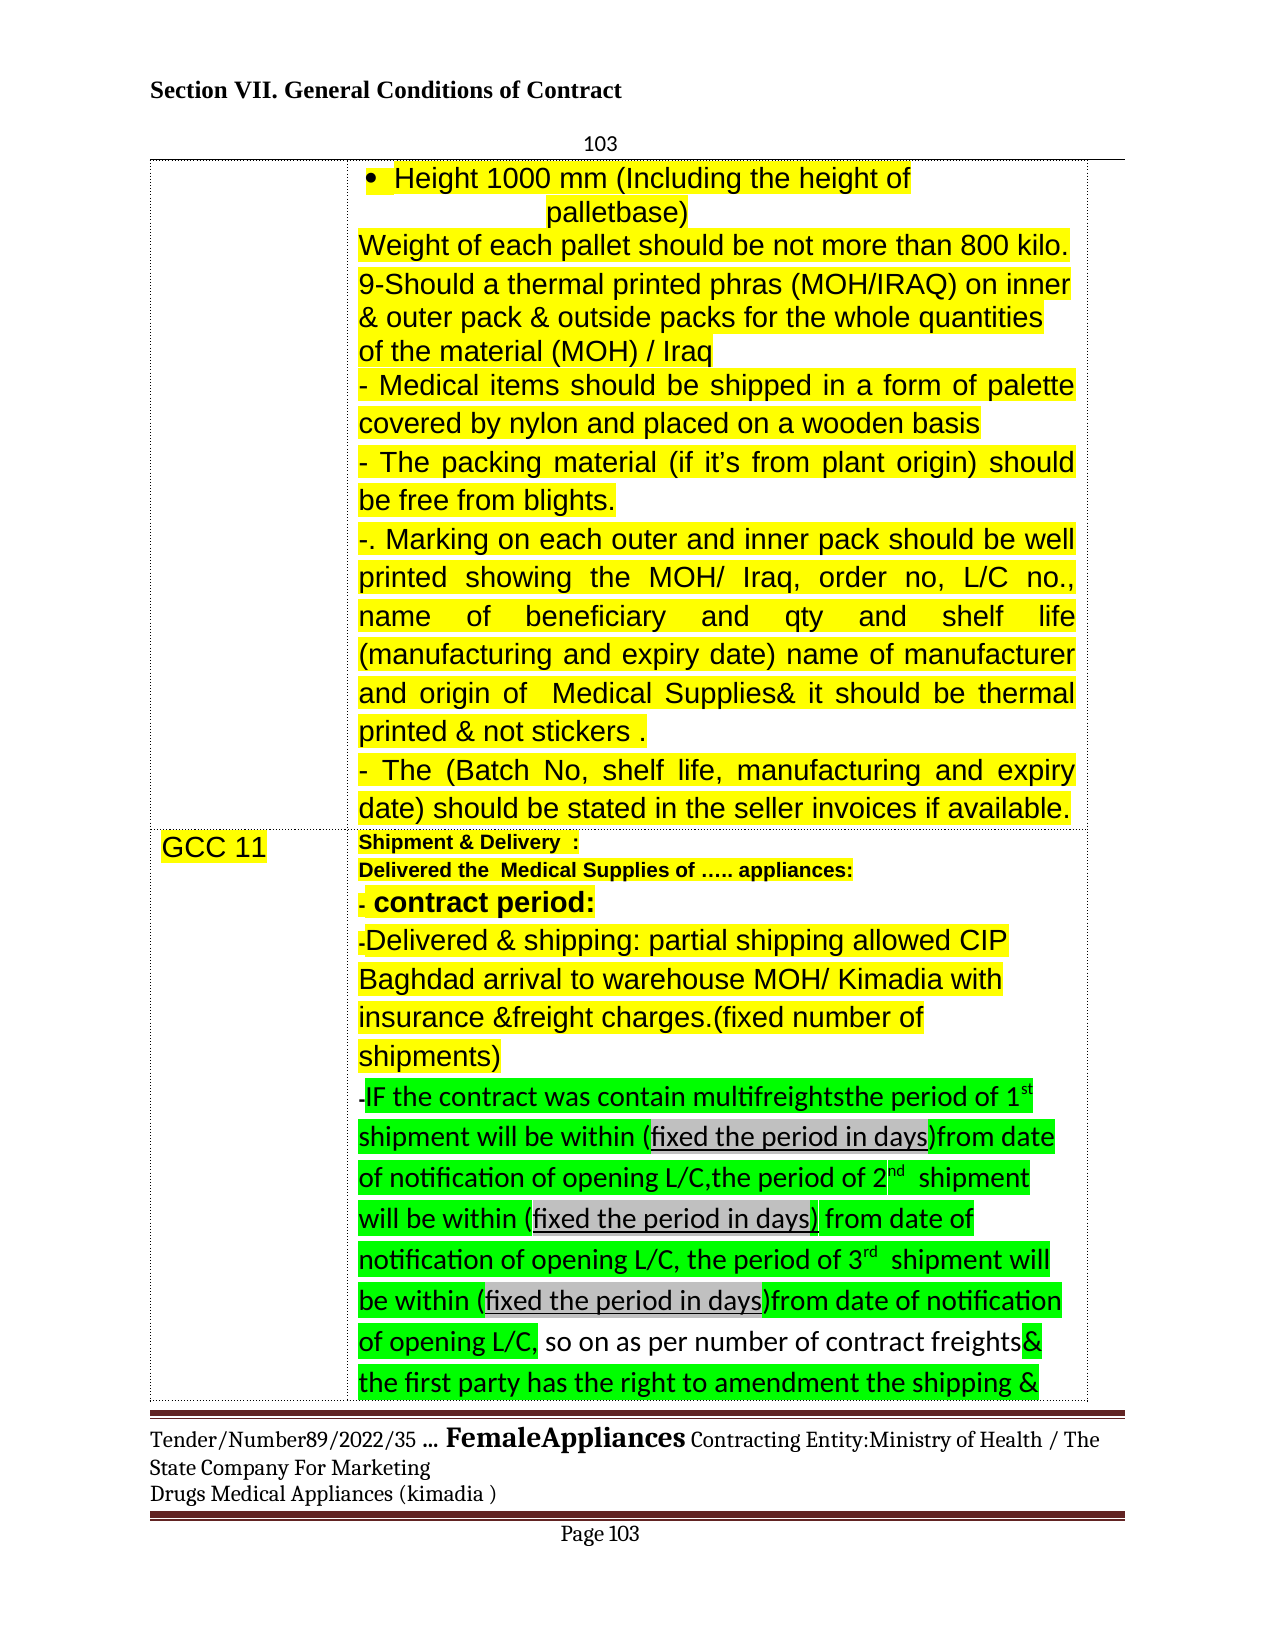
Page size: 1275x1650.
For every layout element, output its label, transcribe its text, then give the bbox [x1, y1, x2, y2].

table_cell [347, 829, 1088, 1400]
table_cell GCC 11 [150, 829, 347, 1400]
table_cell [150, 160, 347, 829]
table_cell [347, 160, 1088, 829]
